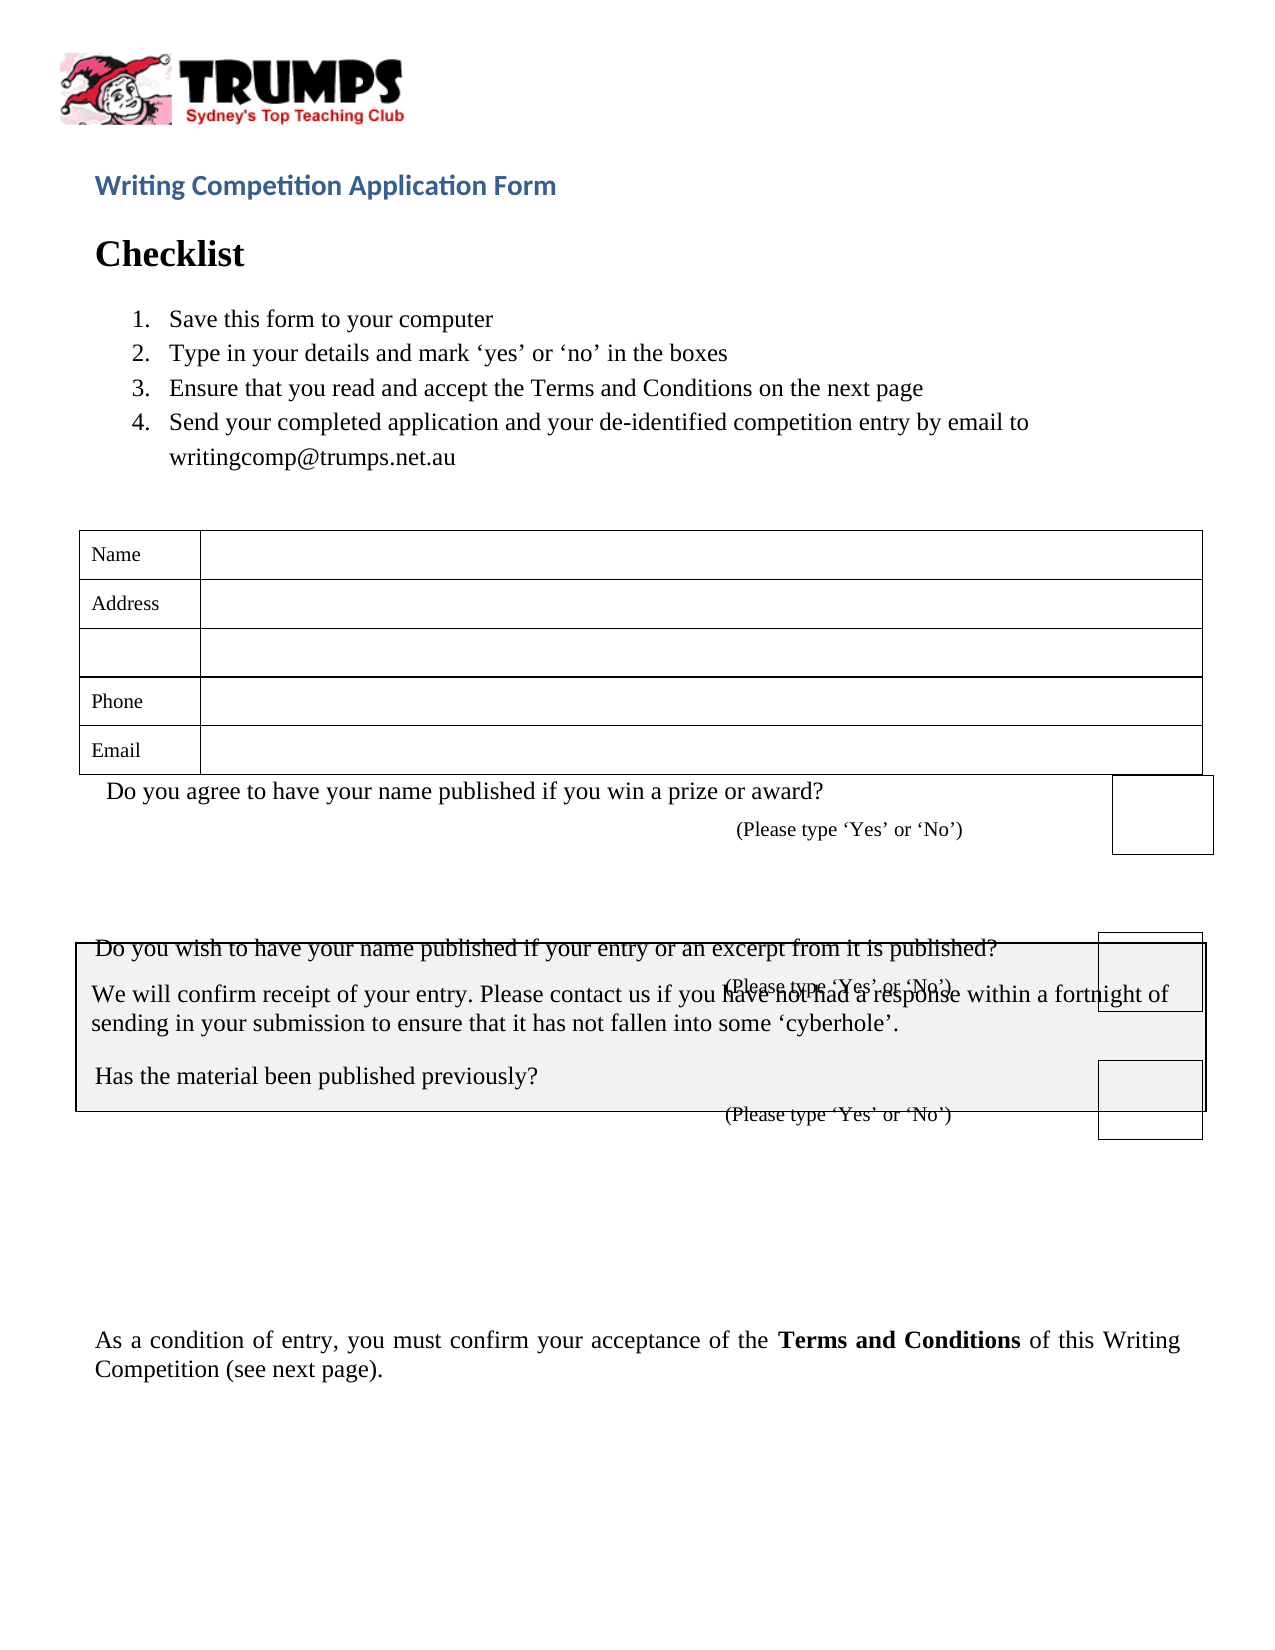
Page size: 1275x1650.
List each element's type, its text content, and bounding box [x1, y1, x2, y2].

list Send your completed application and your de-identified competition entry by email to writingcomp@trumps.net.au [132, 407, 1181, 470]
table_cell [201, 580, 1202, 627]
subtitle Writing Competition Application Form [94, 167, 1181, 202]
table_cell Email [80, 726, 200, 774]
table_header [1099, 933, 1202, 1011]
table_header Do you agree to have your name published if you win a prize or award? (Please type ‘Yes’ or ‘No’) [95, 775, 1112, 854]
table_cell [201, 726, 1202, 774]
list Save this form to your computer [132, 304, 1181, 332]
list Ensure that you read and accept the Terms and Conditions on the next page [132, 373, 1181, 401]
table_header [1099, 1061, 1202, 1139]
table_cell Address [80, 580, 200, 627]
table_header Name [80, 531, 200, 579]
table_cell [201, 678, 1202, 725]
picture [42, 30, 429, 147]
table_header [201, 531, 1202, 579]
table_cell Phone [80, 678, 200, 725]
text As a condition of entry, you must confirm your acceptance of the Terms and Conditions of this Writing Competition (see next page). [94, 1325, 1181, 1382]
list Type in your details and mark ‘yes’ or ‘no’ in the boxes [132, 338, 1181, 367]
table_header Has the material been published previously? (Please type ‘Yes’ or ‘No’) [83, 1060, 1098, 1139]
table_header [1113, 776, 1213, 854]
table_cell [80, 629, 200, 676]
table_header Do you wish to have your name published if your entry or an excerpt from it is published? (Please type ‘Yes’ or ‘No’) [83, 932, 1098, 1011]
table_cell [201, 629, 1202, 676]
subtitle Checklist [94, 231, 1181, 274]
